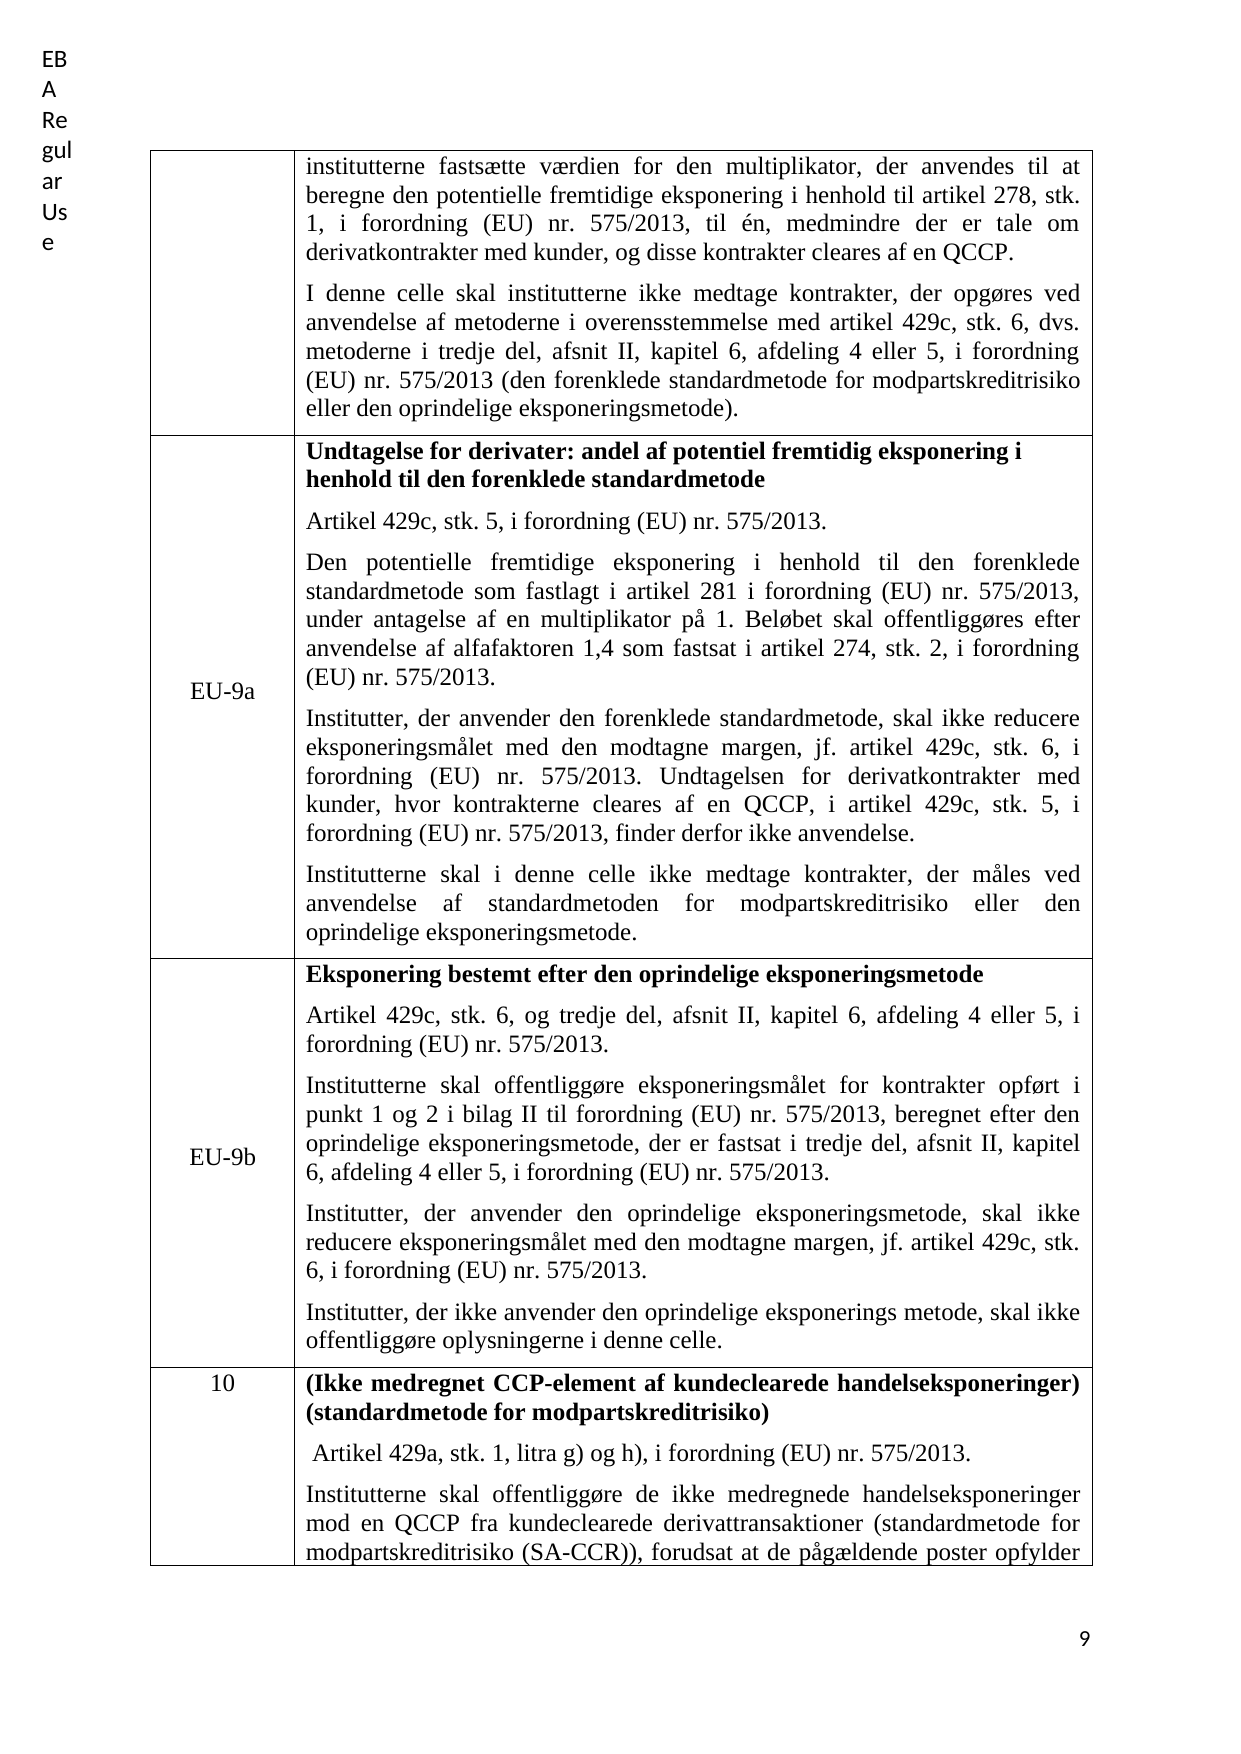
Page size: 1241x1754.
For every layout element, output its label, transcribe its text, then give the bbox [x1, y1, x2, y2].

table_cell Eksponering bestemt efter den oprindelige eksponeringsmetode Artikel 429c, stk. 6, og tredje del, afsnit II, kapitel 6, afdeling 4 eller 5, i forordning (EU) nr. 575/2013. Institutterne skal offentliggøre eksponeringsmålet for kontrakter opført i punkt 1 og 2 i bilag II til forordning (EU) nr. 575/2013, beregnet efter den oprindelige eksponeringsmetode, der er fastsat i tredje del, afsnit II, kapitel 6, afdeling 4 eller 5, i forordning (EU) nr. 575/2013. Institutter, der anvender den oprindelige eksponeringsmetode, skal ikke reducere eksponeringsmålet med den modtagne margen, jf. artikel 429c, stk. 6, i forordning (EU) nr. 575/2013. Institutter, der ikke anvender den oprindelige eksponerings metode, skal ikke offentliggøre oplysningerne i denne celle. [295, 959, 1092, 1367]
table_cell EU-9a [151, 436, 294, 958]
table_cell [295, 151, 1092, 435]
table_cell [295, 1368, 1092, 1565]
table_cell 9 [151, 151, 294, 435]
table_cell 10 [151, 1368, 294, 1565]
table_cell EU-9b [151, 959, 294, 1367]
table_cell Undtagelse for derivater: andel af potentiel fremtidig eksponering i henhold til den forenklede standardmetode Artikel 429c, stk. 5, i forordning (EU) nr. 575/2013. Den potentielle fremtidige eksponering i henhold til den forenklede standardmetode som fastlagt i artikel 281 i forordning (EU) nr. 575/2013, under antagelse af en multiplikator på 1. Beløbet skal offentliggøres efter anvendelse af alfafaktoren 1,4 som fastsat i artikel 274, stk. 2, i forordning (EU) nr. 575/2013. Institutter, der anvender den forenklede standardmetode, skal ikke reducere eksponeringsmålet med den modtagne margen, jf. artikel 429c, stk. 6, i forordning (EU) nr. 575/2013. Undtagelsen for derivatkontrakter med kunder, hvor kontrakterne cleares af en QCCP, i artikel 429c, stk. 5, i forordning (EU) nr. 575/2013, finder derfor ikke anvendelse. Institutterne skal i denne celle ikke medtage kontrakter, der måles ved anvendelse af standardmetoden for modpartskreditrisiko eller den oprindelige eksponeringsmetode. [295, 436, 1092, 958]
